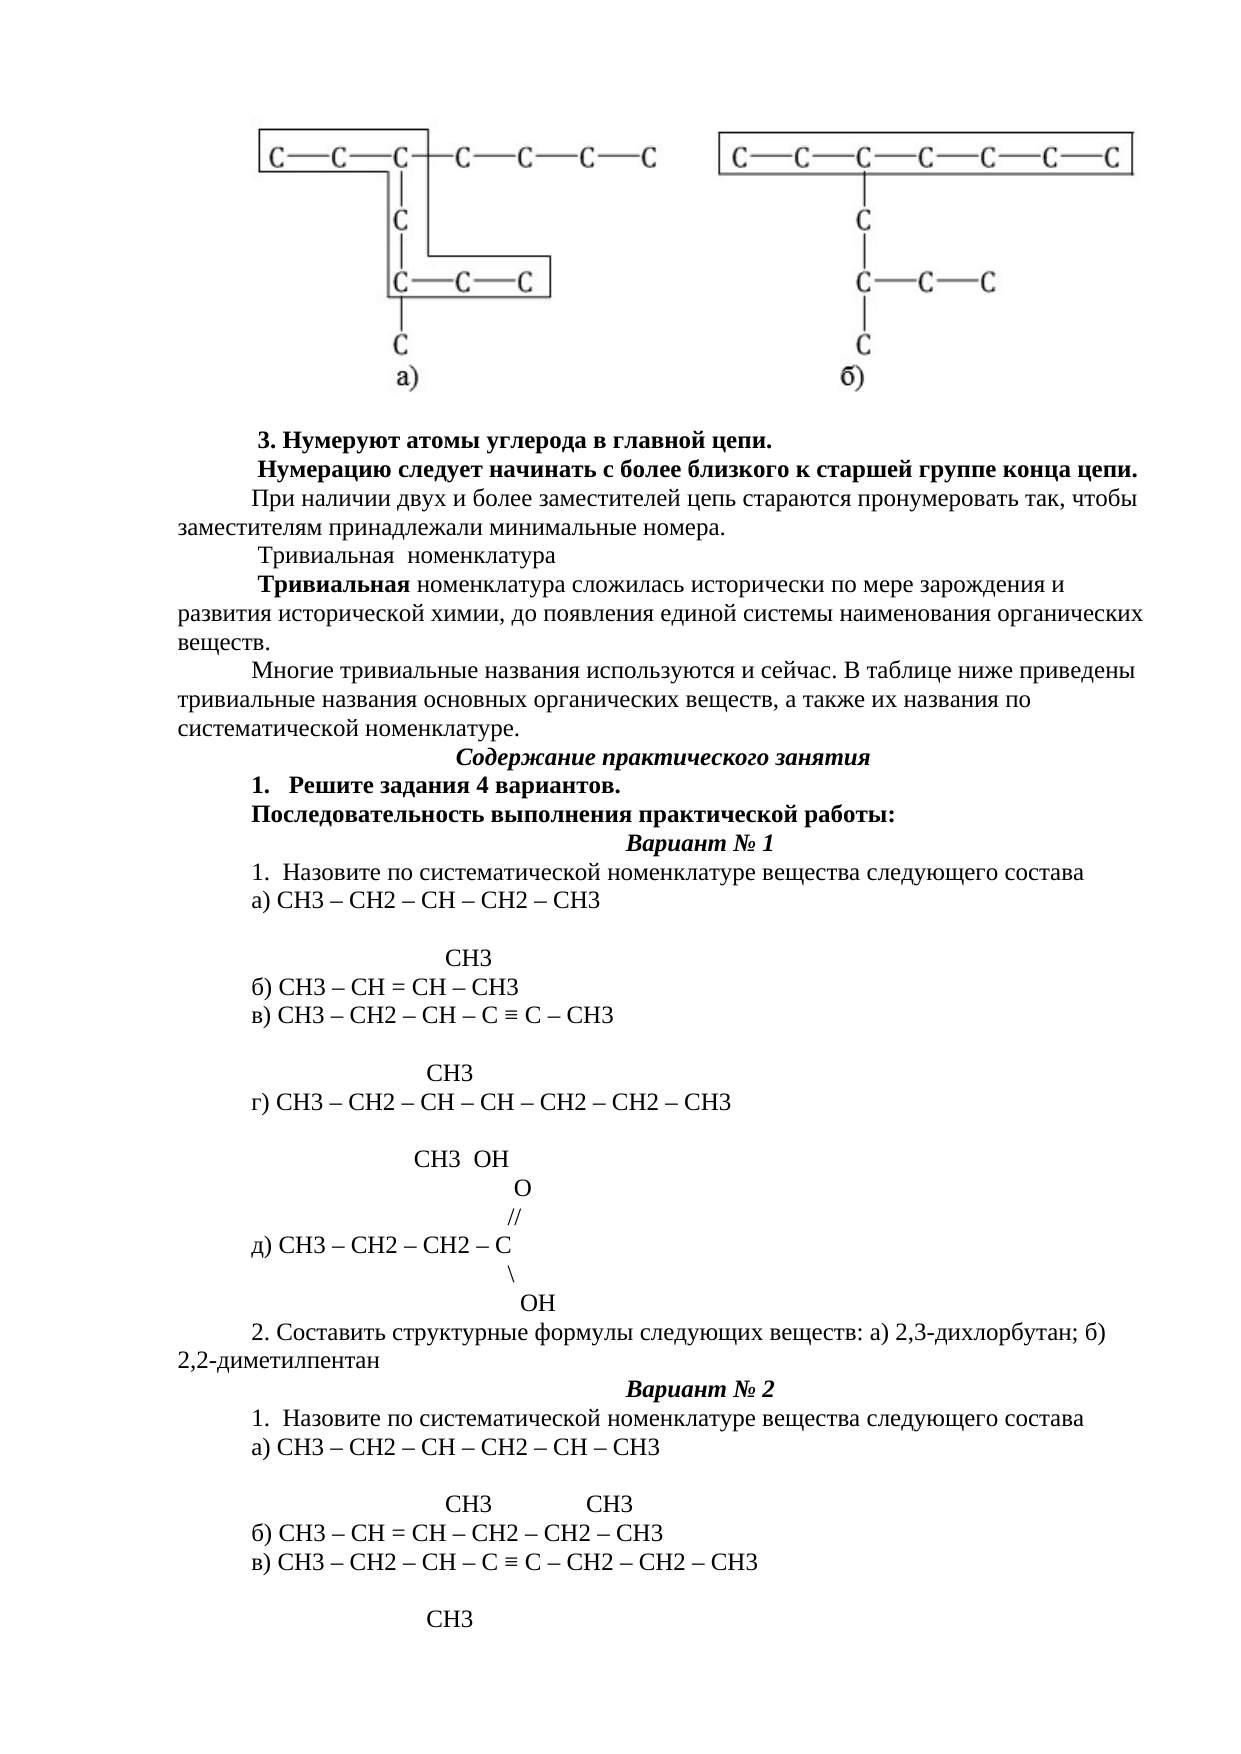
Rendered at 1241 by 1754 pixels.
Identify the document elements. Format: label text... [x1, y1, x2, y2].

text в) СН3 – СН2 – СН – С ≡ С – СН2 – СН2 – СН3 [177, 1547, 1152, 1575]
text в) СН3 – СН2 – СН – С ≡ С – СН3 [177, 1000, 1152, 1029]
text Тривиальная номенклатура [177, 540, 1152, 569]
text 1. Назовите по систематической номенклатуре вещества следующего состава [177, 857, 1152, 885]
text Многие тривиальные названия используются и сейчас. В таблице ниже приведены тривиальные названия основных органических веществ, а также их названия по систематической номенклатуре. [177, 655, 1152, 742]
text д) СН3 – СН2 – СН2 – С [177, 1230, 1152, 1259]
text Нумерацию следует начинать с более близкого к старшей группе конца цепи. [177, 454, 1152, 483]
text СН3 [177, 1604, 1152, 1633]
list Решите задания 4 вариантов. [251, 770, 1152, 799]
text ОН [177, 1288, 1152, 1317]
text // [177, 1202, 1152, 1230]
text Вариант № 2 [177, 1374, 1152, 1403]
text б) СН3 – СН = СН – СН2 – СН2 – СН3 [177, 1518, 1152, 1547]
text О [177, 1173, 1152, 1202]
picture [251, 118, 1140, 398]
text Содержание практического занятия [177, 742, 1152, 770]
text СН3 СН3 [177, 1489, 1152, 1518]
text 1. Назовите по систематической номенклатуре вещества следующего состава [177, 1403, 1152, 1432]
text При наличии двух и более заместителей цепь стараются пронумеровать так, чтобы заместителям принадлежали минимальные номера. [177, 483, 1152, 540]
text Вариант № 1 [177, 828, 1152, 857]
text Тривиальная номенклатура сложилась исторически по мере зарождения и развития исторической химии, до появления единой системы наименования органических веществ. [177, 569, 1152, 655]
text г) СН3 – СН2 – СН – СН – СН2 – СН2 – СН3 [177, 1087, 1152, 1115]
text 3. Нумеруют атомы углерода в главной цепи. [177, 425, 1152, 454]
text а) СН3 – СН2 – СН – СН2 – СН – СН3 [177, 1432, 1152, 1460]
text а) СН3 – СН2 – СН – СН2 – СН3 [177, 885, 1152, 914]
text 2. Составить структурные формулы следующих веществ: а) 2,3-дихлорбутан; б) 2,2-диметилпентан [177, 1317, 1152, 1374]
text б) СН3 – СН = СН – СН3 [177, 972, 1152, 1000]
text \ [177, 1259, 1152, 1288]
text СН3 [177, 1058, 1152, 1087]
text СН3 ОН [177, 1144, 1152, 1173]
text СН3 [177, 943, 1152, 972]
text Последовательность выполнения практической работы: [177, 799, 1152, 828]
